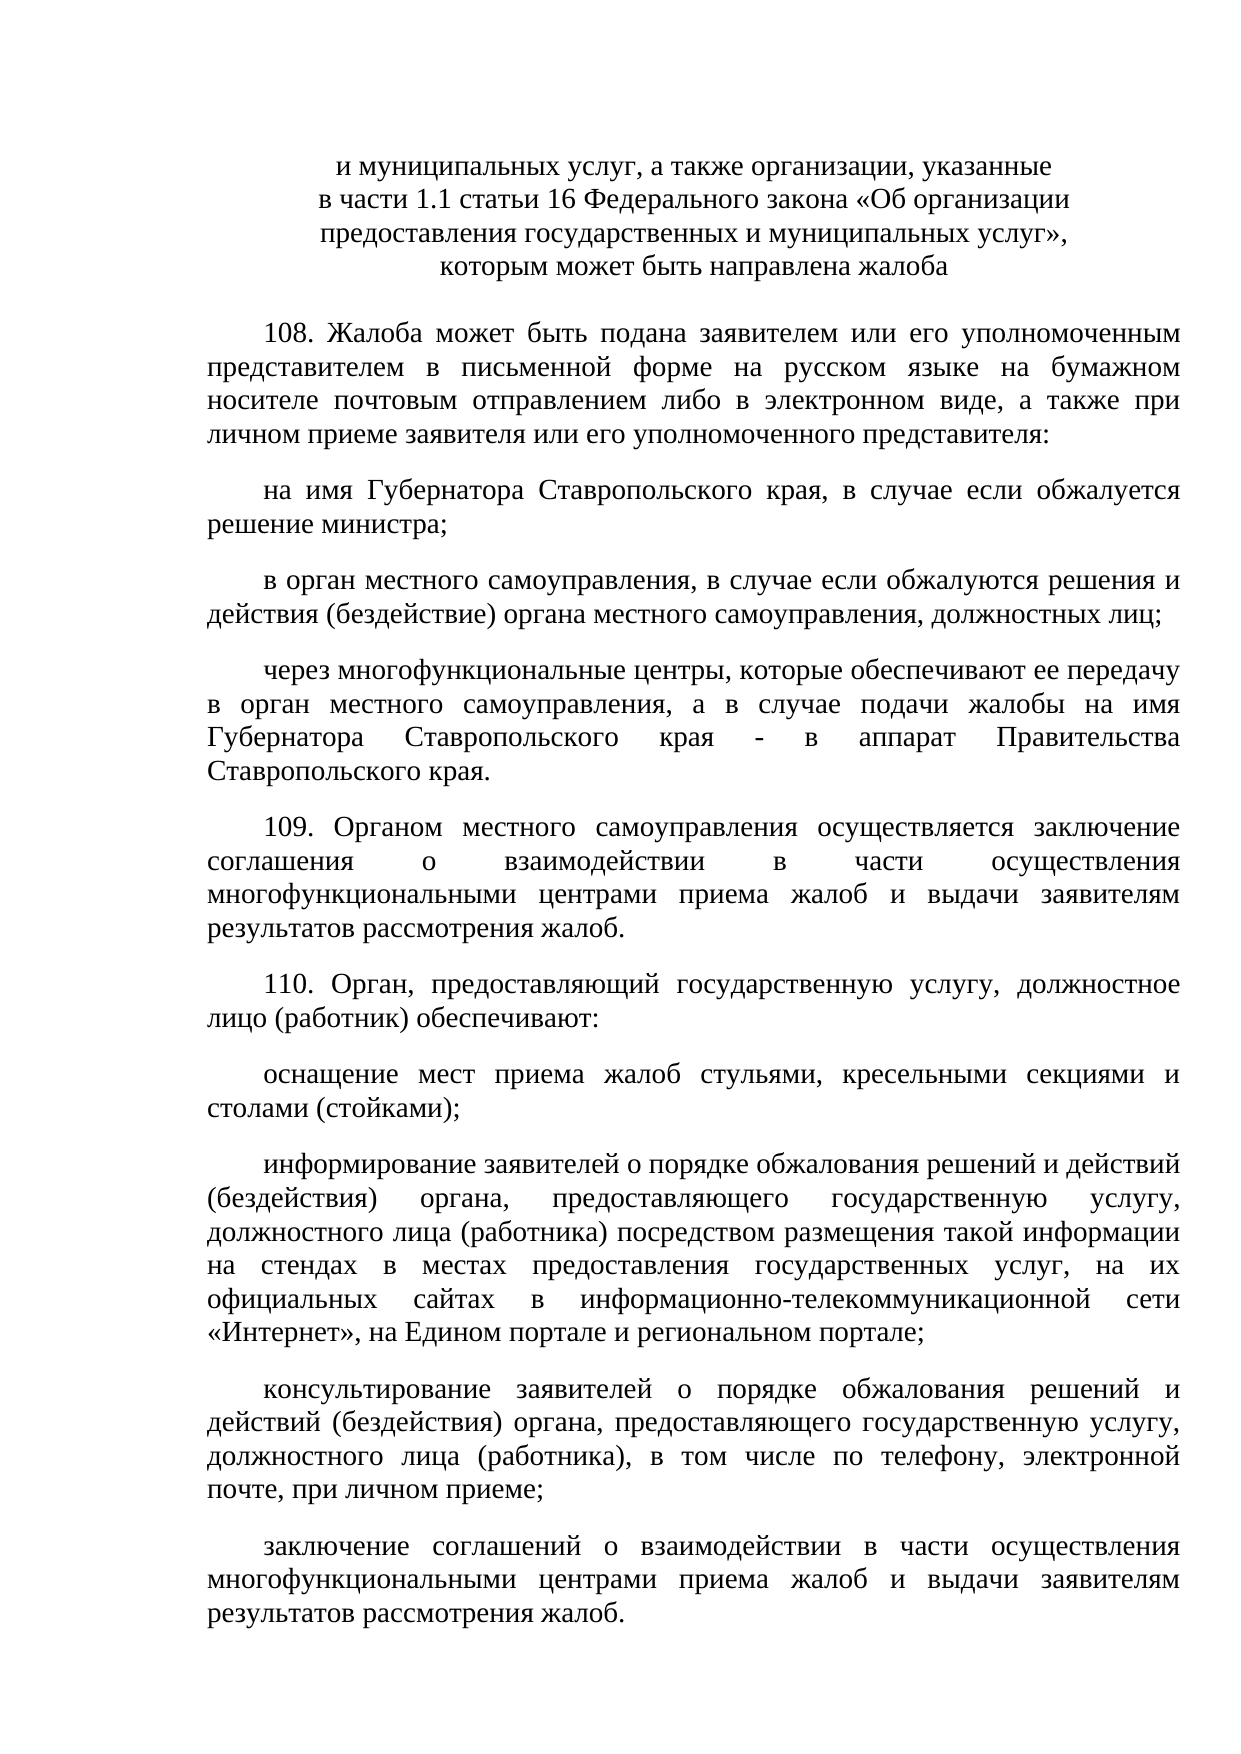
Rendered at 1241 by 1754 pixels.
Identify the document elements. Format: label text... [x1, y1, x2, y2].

text информирование заявителей о порядке обжалования решений и действий (бездействия) органа, предоставляющего государственную услугу, должностного лица (работника) посредством размещения такой информации на стендах в местах предоставления государственных услуг, на их официальных сайтах в информационно-телекоммуникационной сети «Интернет», на Едином портале и региональном портале; [207, 1147, 1181, 1348]
text и муниципальных услуг, а также организации, указанные [207, 148, 1181, 181]
text заключение соглашений о взаимодействии в части осуществления многофункциональными центрами приема жалоб и выдачи заявителям результатов рассмотрения жалоб. [207, 1528, 1181, 1628]
text на имя Губернатора Ставропольского края, в случае если обжалуется решение министра; [207, 472, 1181, 539]
text которым может быть направлена жалоба [207, 248, 1181, 282]
text оснащение мест приема жалоб стульями, кресельными секциями и столами (стойками); [207, 1057, 1181, 1124]
text 110. Орган, предоставляющий государственную услугу, должностное лицо (работник) обеспечивают: [207, 967, 1181, 1034]
text в орган местного самоуправления, в случае если обжалуются решения и действия (бездействие) органа местного самоуправления, должностных лиц; [207, 562, 1181, 629]
text консультирование заявителей о порядке обжалования решений и действий (бездействия) органа, предоставляющего государственную услугу, должностного лица (работника), в том числе по телефону, электронной почте, при личном приеме; [207, 1371, 1181, 1505]
text через многофункциональные центры, которые обеспечивают ее передачу в орган местного самоуправления, а в случае подачи жалобы на имя Губернатора Ставропольского края - в аппарат Правительства Ставропольского края. [207, 652, 1181, 787]
text 109. Органом местного самоуправления осуществляется заключение соглашения о взаимодействии в части осуществления многофункциональными центрами приема жалоб и выдачи заявителям результатов рассмотрения жалоб. [207, 809, 1181, 944]
text в части 1.1 статьи 16 Федерального закона «Об организации [207, 181, 1181, 215]
text предоставления государственных и муниципальных услуг», [207, 215, 1181, 248]
text 108. Жалоба может быть подана заявителем или его уполномоченным представителем в письменной форме на русском языке на бумажном носителе почтовым отправлением либо в электронном виде, а также при личном приеме заявителя или его уполномоченного представителя: [207, 315, 1181, 449]
